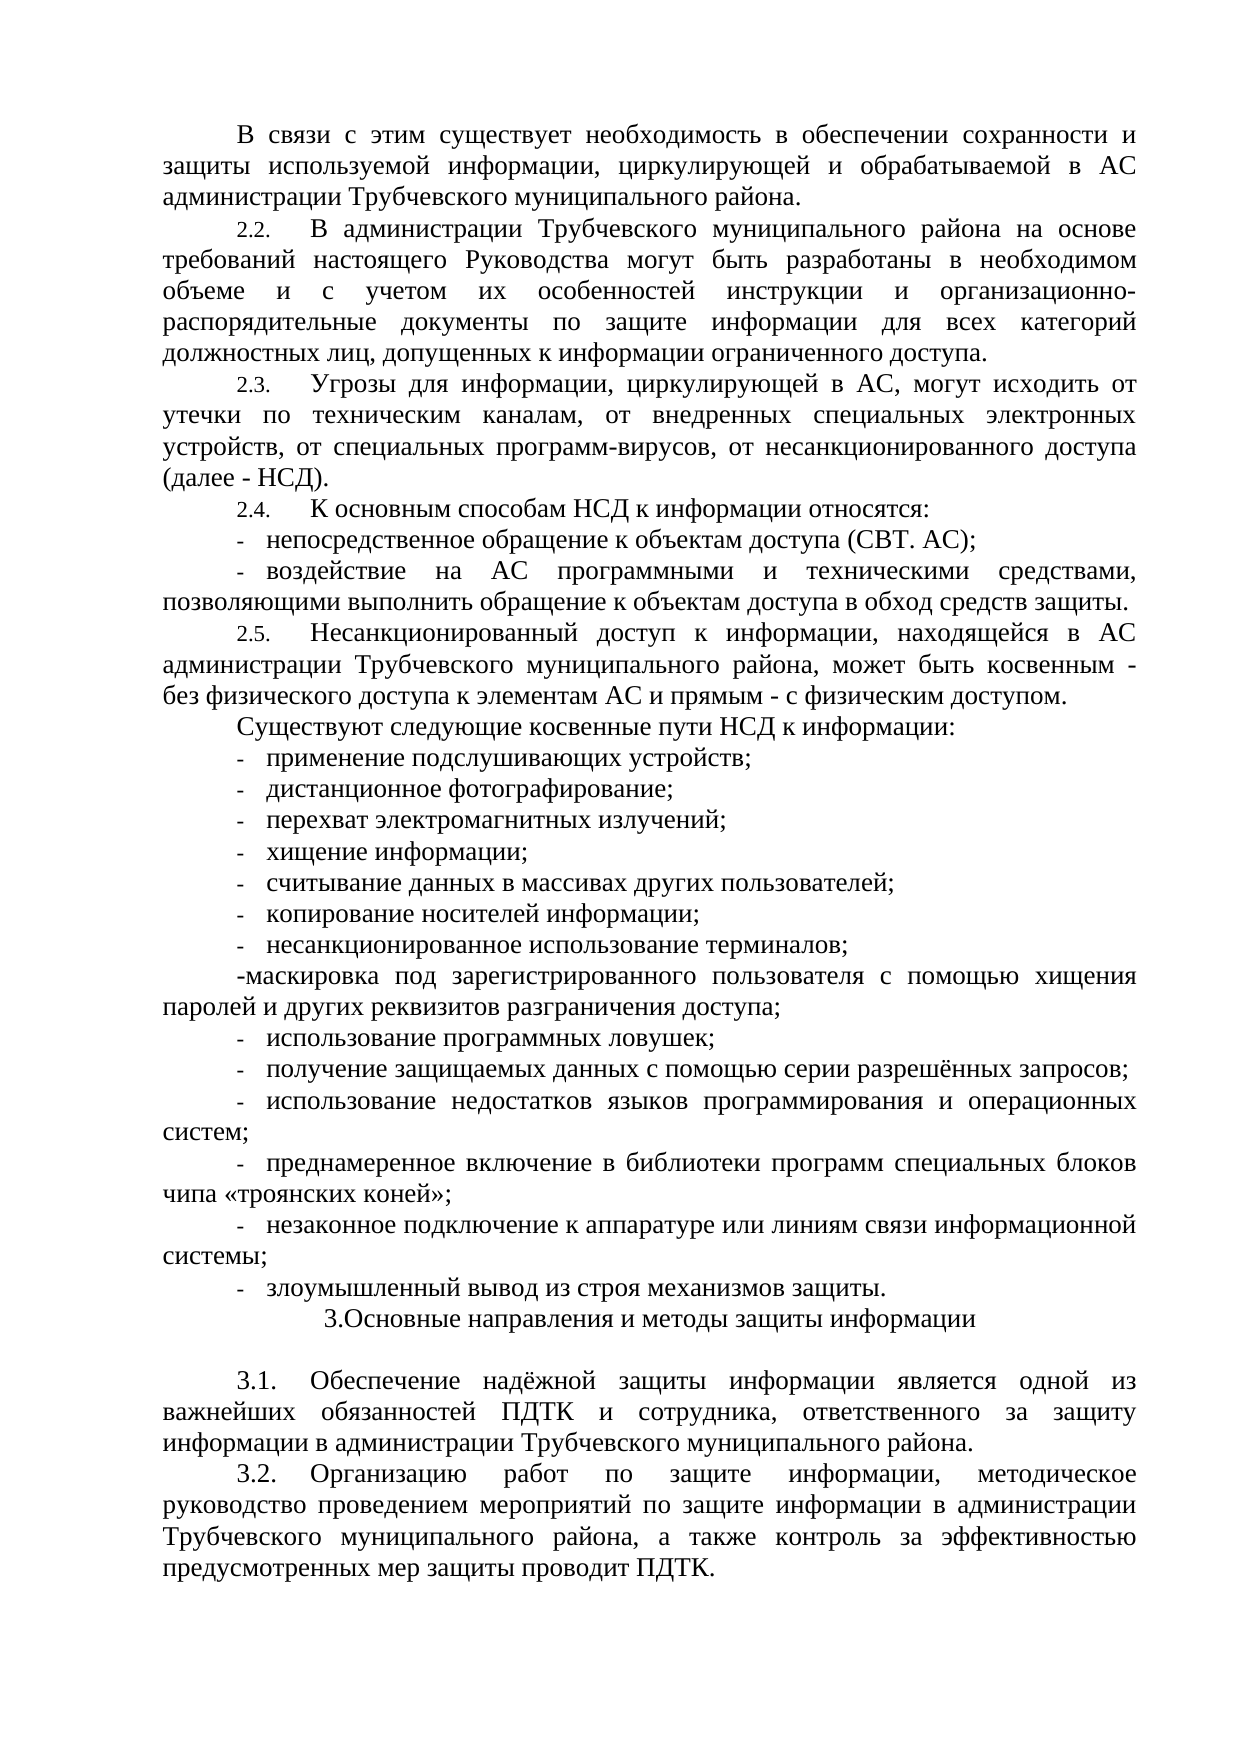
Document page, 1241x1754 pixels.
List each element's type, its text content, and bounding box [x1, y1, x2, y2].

list непосредственное обращение к объектам доступа (СВТ. АС); [162, 523, 1138, 554]
text -маскировка под зарегистрированного пользователя с помощью хищения паролей и других реквизитов разграничения доступа; [162, 959, 1138, 1021]
list преднамеренное включение в библиотеки программ специальных блоков чипа «троянских коней»; [162, 1146, 1138, 1208]
list копирование носителей информации; [162, 897, 1138, 928]
list несанкционированное использование терминалов; [162, 928, 1138, 959]
text 3.Основные направления и методы защиты информации [162, 1302, 1138, 1333]
list перехват электромагнитных излучений; [162, 803, 1138, 834]
list К основным способам НСД к информации относятся: [162, 492, 1138, 523]
list считывание данных в массивах других пользователей; [162, 866, 1138, 897]
list Угрозы для информации, циркулирующей в АС, могут исходить от утечки по техническим каналам, от внедренных специальных электронных устройств, от специальных программ-вирусов, от несанкционированного доступа (далее - НСД). [162, 367, 1138, 492]
list воздействие на АС программными и техническими средствами, позволяющими выполнить обращение к объектам доступа в обход средств защиты. [162, 554, 1138, 617]
list Обеспечение надёжной защиты информации является одной из важнейших обязанностей ПДТК и сотрудника, ответственного за защиту информации в администрации Трубчевского муниципального района. [162, 1364, 1138, 1457]
list незаконное подключение к аппаратуре или линиям связи информационной системы; [162, 1208, 1138, 1271]
list дистанционное фотографирование; [162, 772, 1138, 803]
list использование программных ловушек; [162, 1021, 1138, 1053]
list применение подслушивающих устройств; [162, 741, 1138, 772]
text В связи с этим существует необходимость в обеспечении сохранности и защиты используемой информации, циркулирующей и обрабатываемой в АС администрации Трубчевского муниципального района. [162, 118, 1138, 212]
list использование недостатков языков программирования и операционных систем; [162, 1084, 1138, 1146]
list хищение информации; [162, 834, 1138, 866]
list злоумышленный вывод из строя механизмов защиты. [162, 1271, 1138, 1302]
list получение защищаемых данных с помощью серии разрешённых запросов; [162, 1053, 1138, 1084]
list Несанкционированный доступ к информации, находящейся в АС администрации Трубчевского муниципального района, может быть косвенным - без физического доступа к элементам АС и прямым - с физическим доступом. [162, 617, 1138, 710]
list В администрации Трубчевского муниципального района на основе требований настоящего Руководства могут быть разработаны в необходимом объеме и с учетом их особенностей инструкции и организационно-распорядительные документы по защите информации для всех категорий должностных лиц, допущенных к информации ограниченного доступа. [162, 212, 1138, 367]
text Существуют следующие косвенные пути НСД к информации: [162, 710, 1138, 741]
list Организацию работ по защите информации, методическое руководство проведением мероприятий по защите информации в администрации Трубчевского муниципального района, а также контроль за эффективностью предусмотренных мер защиты проводит ПДТК. [162, 1457, 1138, 1582]
